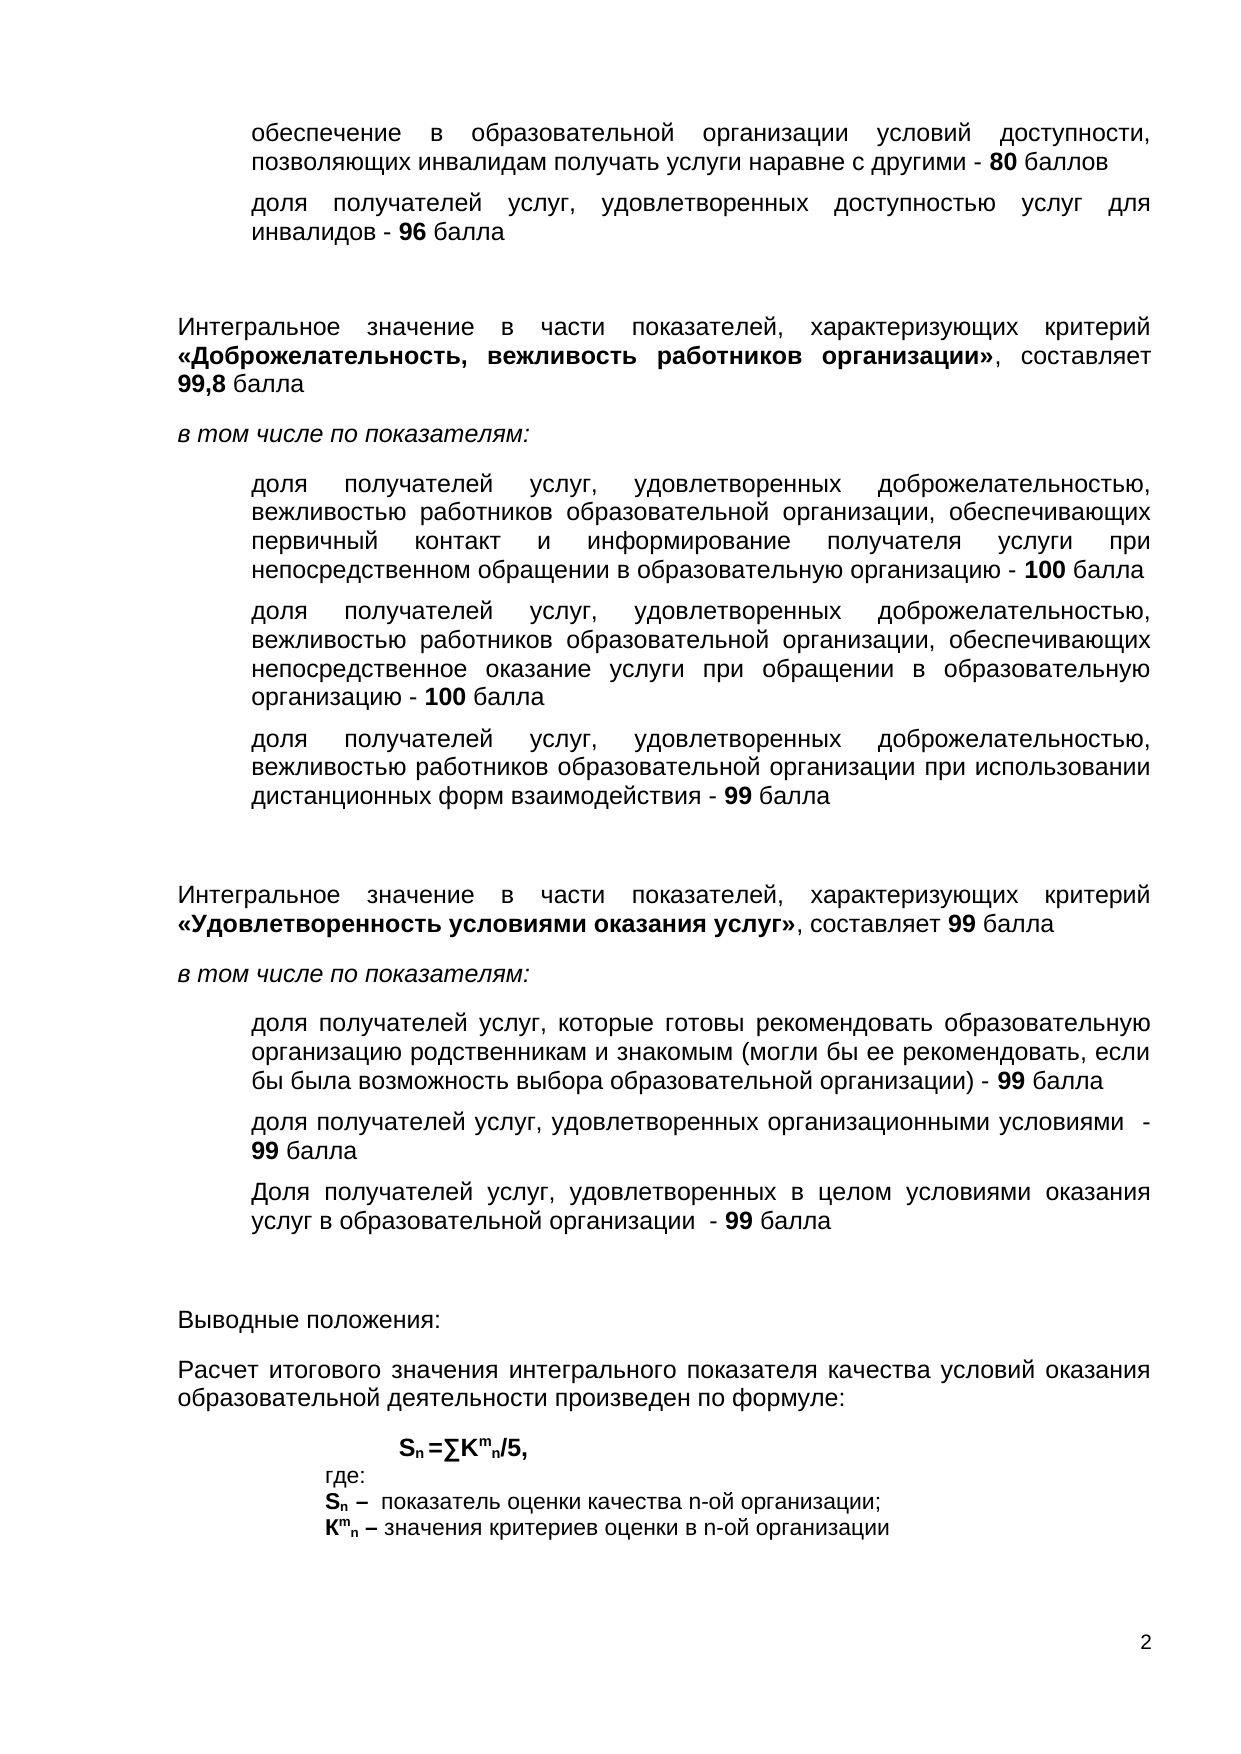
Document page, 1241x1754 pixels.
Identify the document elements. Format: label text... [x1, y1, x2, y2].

text Кmn – значения критериев оценки в n-ой организации [325, 1514, 1152, 1541]
text Интегральное значение в части показателей, характеризующих критерий «Доброжелательность, вежливость работников организации», составляет 99,8 балла [177, 312, 1152, 398]
text доля получателей услуг, которые готовы рекомендовать образовательную организацию родственникам и знакомым (могли бы ее рекомендовать, если бы была возможность выбора образовательной организации) - 99 балла [251, 1008, 1152, 1094]
text в том числе по показателям: [177, 419, 1152, 448]
text доля получателей услуг, удовлетворенных доброжелательностью, вежливостью работников образовательной организации, обеспечивающих непосредственное оказание услуги при обращении в образовательную организацию - 100 балла [251, 596, 1152, 711]
text Интегральное значение в части показателей, характеризующих критерий «Удовлетворенность условиями оказания услуг», составляет 99 балла [177, 880, 1152, 938]
text доля получателей услуг, удовлетворенных доступностью услуг для инвалидов - 96 балла [251, 188, 1152, 246]
text обеспечение в образовательной организации условий доступности, позволяющих инвалидам получать услуги наравне с другими - 80 баллов [251, 118, 1152, 176]
text Sn =∑Kmn/5, [398, 1433, 1152, 1462]
text доля получателей услуг, удовлетворенных доброжелательностью, вежливостью работников образовательной организации при использовании дистанционных форм взаимодействия - 99 балла [251, 723, 1152, 810]
text Выводные положения: [177, 1305, 1152, 1334]
text Расчет итогового значения интегрального показателя качества условий оказания образовательной деятельности произведен по формуле: [177, 1354, 1152, 1412]
text Доля получателей услуг, удовлетворенных в целом условиями оказания услуг в образовательной организации - 99 балла [251, 1177, 1152, 1234]
text Sn – показатель оценки качества n-ой организации; [325, 1488, 1152, 1514]
text где: [325, 1462, 1152, 1488]
text доля получателей услуг, удовлетворенных доброжелательностью, вежливостью работников образовательной организации, обеспечивающих первичный контакт и информирование получателя услуги при непосредственном обращении в образовательную организацию - 100 балла [251, 468, 1152, 583]
text в том числе по показателям: [177, 959, 1152, 987]
text доля получателей услуг, удовлетворенных организационными условиями - 99 балла [251, 1107, 1152, 1164]
